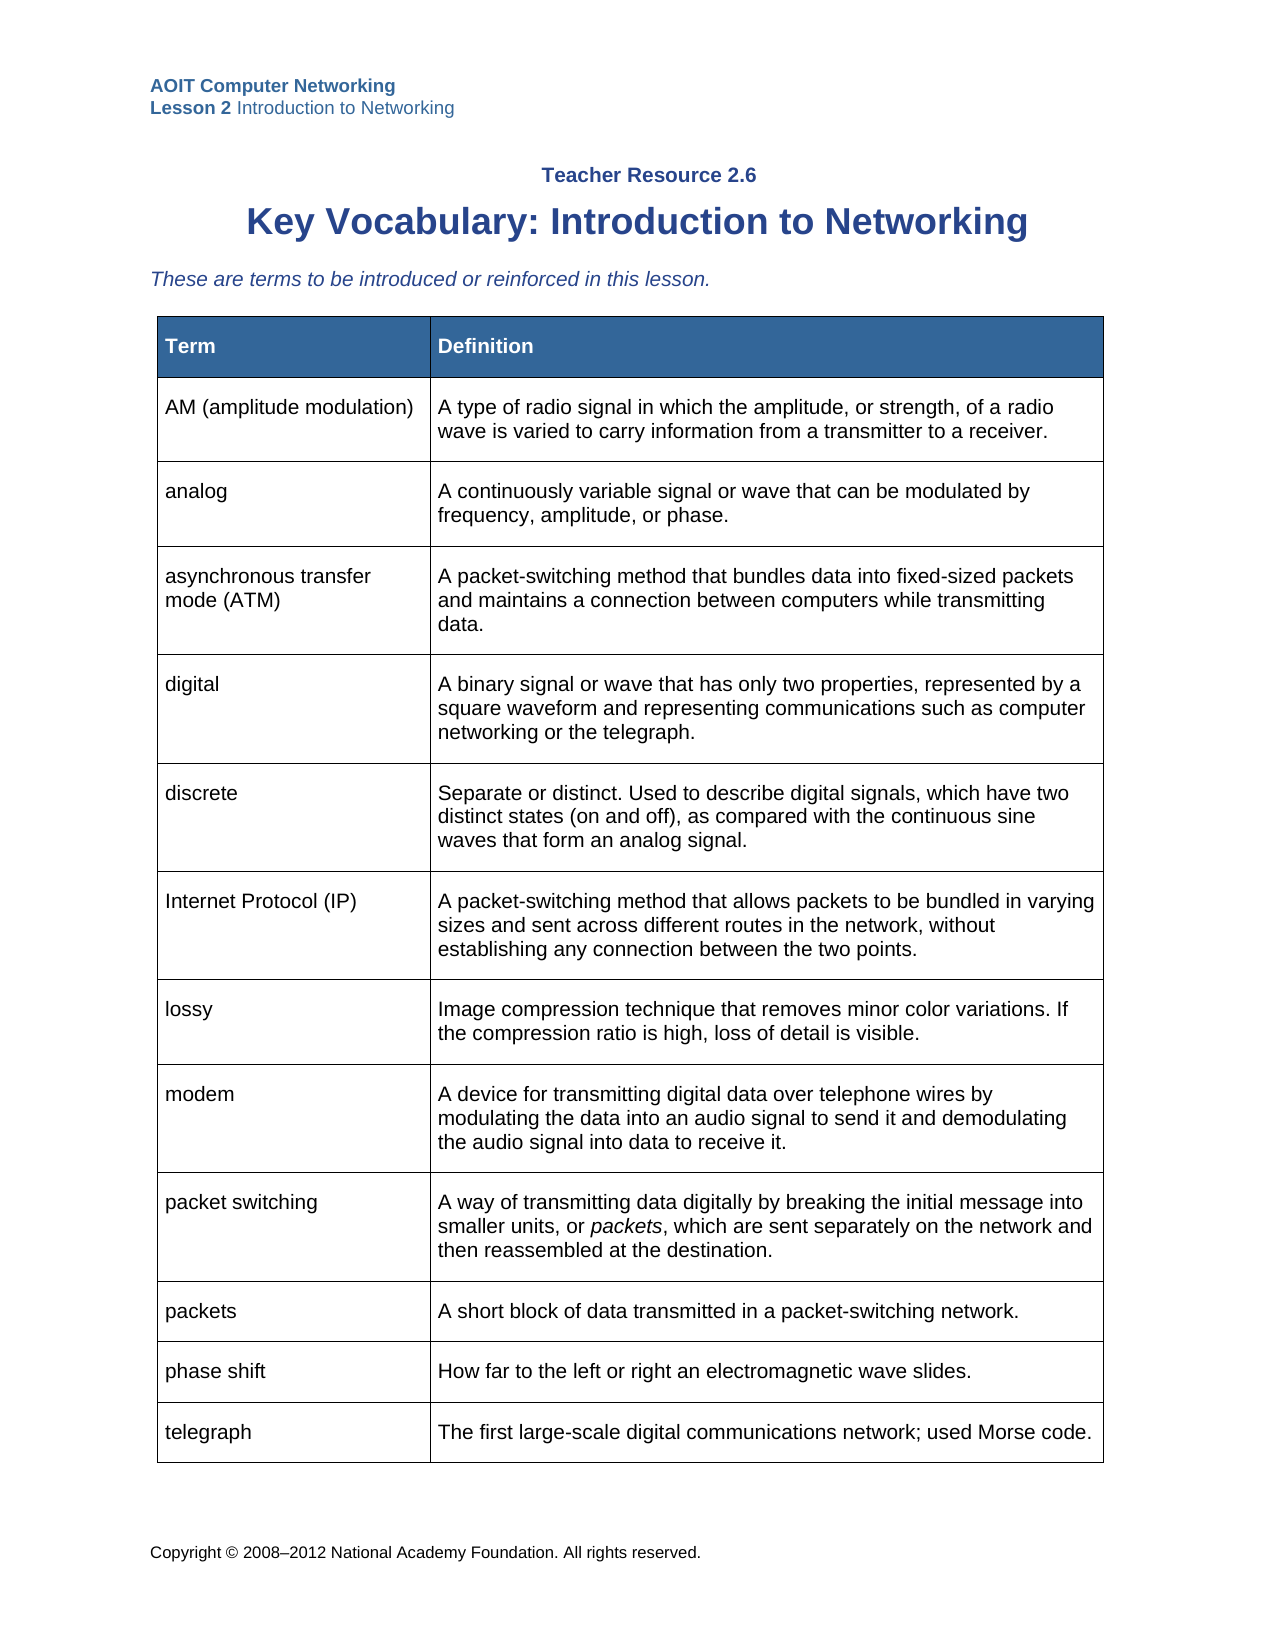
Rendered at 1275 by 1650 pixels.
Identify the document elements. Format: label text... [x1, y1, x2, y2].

table_cell lossy [158, 980, 430, 1064]
table_header Definition [431, 317, 1103, 377]
text Teacher Resource 2.6 [150, 162, 1125, 186]
table_cell asynchronous transfer mode (ATM) [158, 547, 430, 654]
table_cell Separate or distinct. Used to describe digital signals, which have two distinct states (on and off), as compared with the continuous sine waves that form an analog signal. [431, 764, 1103, 871]
table_cell packet switching [158, 1173, 430, 1281]
table_header Term [158, 317, 430, 377]
table_cell AM (amplitude modulation) [158, 378, 430, 461]
table_cell digital [158, 655, 430, 762]
table_cell A device for transmitting digital data over telephone wires by modulating the data into an audio signal to send it and demodulating the audio signal into data to receive it. [431, 1065, 1103, 1172]
table_cell Internet Protocol (IP) [158, 872, 430, 979]
table_cell modem [158, 1065, 430, 1172]
text These are terms to be introduced or reinforced in this lesson. [150, 267, 1125, 291]
table_cell A packet-switching method that allows packets to be bundled in varying sizes and sent across different routes in the network, without establishing any connection between the two points. [431, 872, 1103, 979]
table_cell analog [158, 462, 430, 546]
table_cell phase shift [158, 1342, 430, 1402]
table_cell telegraph [158, 1403, 430, 1462]
title Key Vocabulary: Introduction to Networking [150, 199, 1125, 242]
table_cell Image compression technique that removes minor color variations. If the compression ratio is high, loss of detail is visible. [431, 980, 1103, 1064]
table_cell A type of radio signal in which the amplitude, or strength, of a radio wave is varied to carry information from a transmitter to a receiver. [431, 378, 1103, 461]
table_cell packets [158, 1282, 430, 1341]
table_cell A packet-switching method that bundles data into fixed-sized packets and maintains a connection between computers while transmitting data. [431, 547, 1103, 654]
table_cell A continuously variable signal or wave that can be modulated by frequency, amplitude, or phase. [431, 462, 1103, 546]
table_cell discrete [158, 764, 430, 871]
table_cell The first large-scale digital communications network; used Morse code. [431, 1403, 1103, 1462]
table_cell A short block of data transmitted in a packet-switching network. [431, 1282, 1103, 1341]
table_cell How far to the left or right an electromagnetic wave slides. [431, 1342, 1103, 1402]
table_cell A way of transmitting data digitally by breaking the initial message into smaller units, or packets, which are sent separately on the network and then reassembled at the destination. [431, 1173, 1103, 1281]
table_cell A binary signal or wave that has only two properties, represented by a square waveform and representing communications such as computer networking or the telegraph. [431, 655, 1103, 762]
